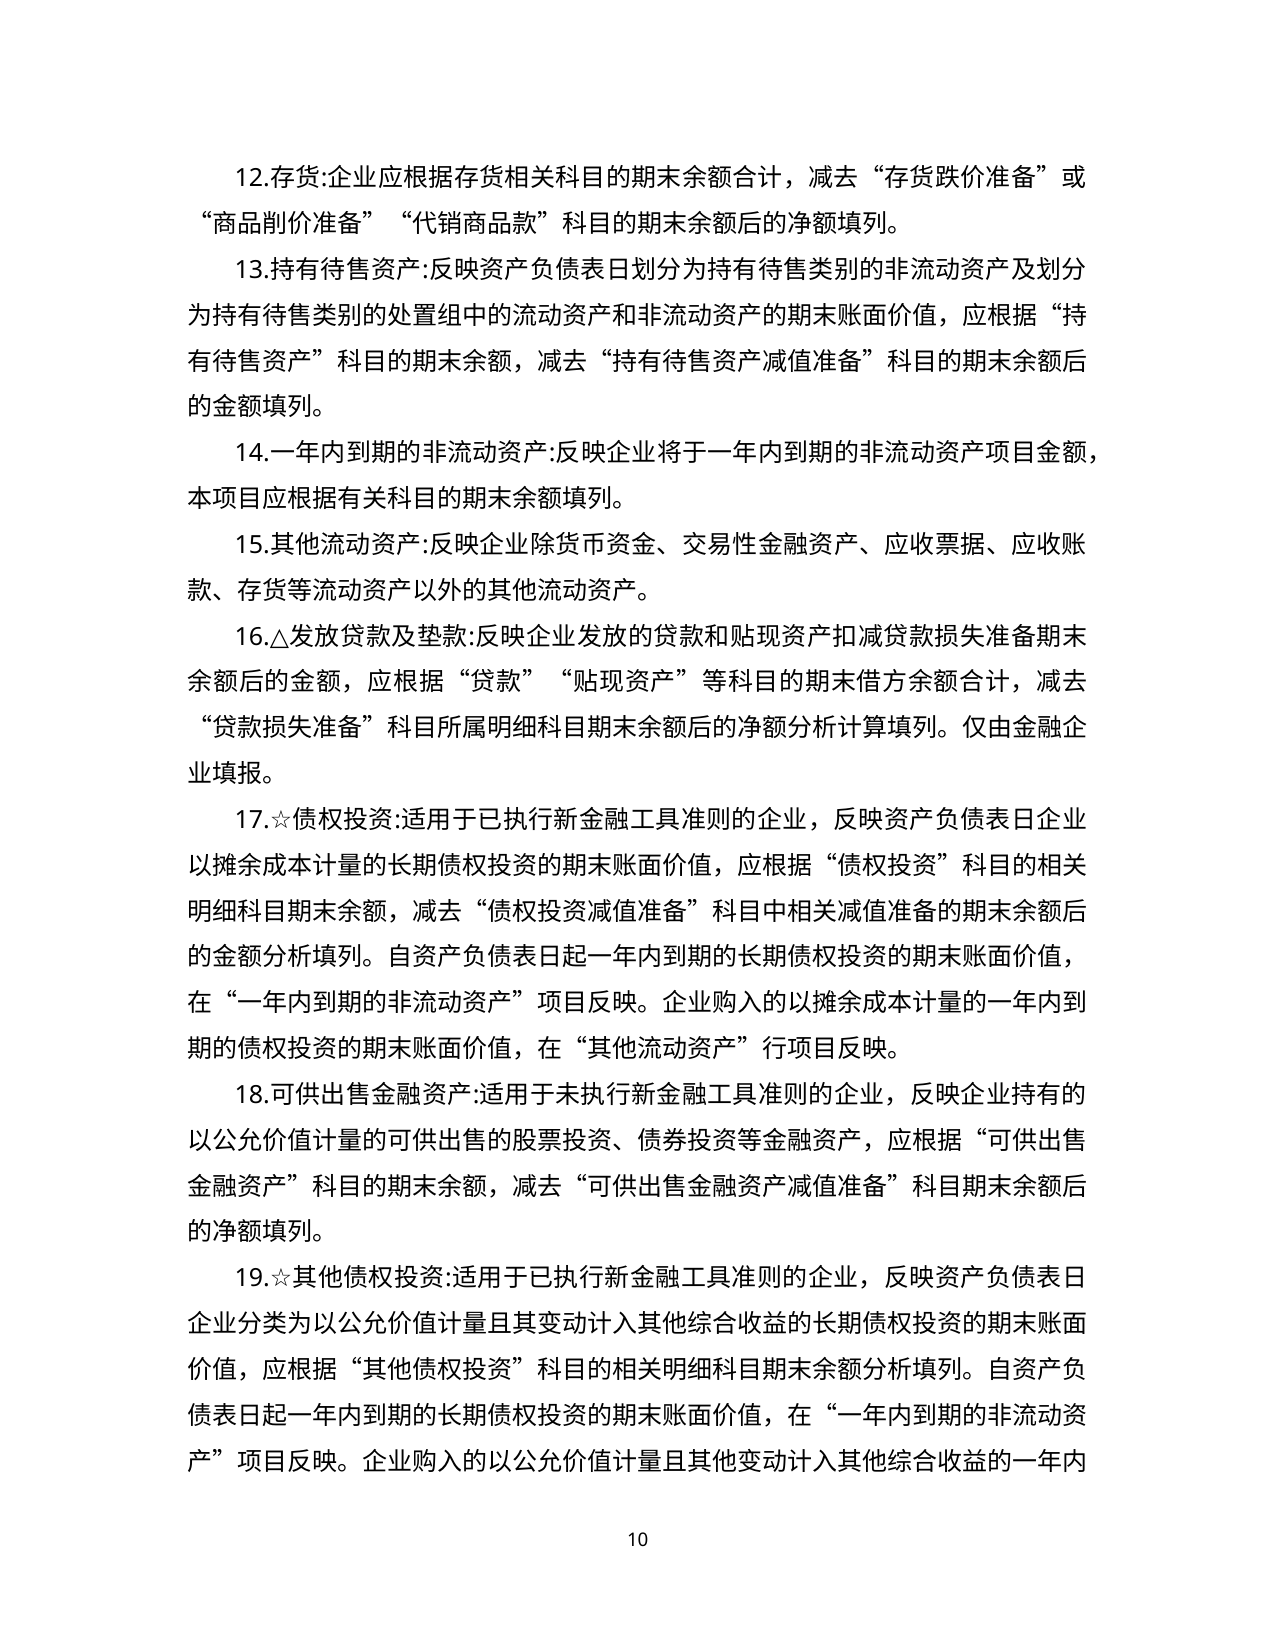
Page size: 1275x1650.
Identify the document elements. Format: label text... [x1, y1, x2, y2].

text 18.可供出售金融资产:适用于未执行新金融工具准则的企业，反映企业持有的以公允价值计量的可供出售的股票投资、债券投资等金融资产，应根据“可供出售金融资产”科目的期末余额，减去“可供出售金融资产减值准备”科目期末余额后的净额填列。 [187, 1067, 1087, 1250]
text 13.持有待售资产:反映资产负债表日划分为持有待售类别的非流动资产及划分为持有待售类别的处置组中的流动资产和非流动资产的期末账面价值，应根据“持有待售资产”科目的期末余额，减去“持有待售资产减值准备”科目的期末余额后的金额填列。 [187, 242, 1087, 425]
text 12.存货:企业应根据存货相关科目的期末余额合计，减去“存货跌价准备”或“商品削价准备”“代销商品款”科目的期末余额后的净额填列。 [187, 150, 1087, 242]
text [187, 1250, 1087, 1479]
text 15.其他流动资产:反映企业除货币资金、交易性金融资产、应收票据、应收账款、存货等流动资产以外的其他流动资产。 [187, 517, 1087, 608]
text 14.一年内到期的非流动资产:反映企业将于一年内到期的非流动资产项目金额，本项目应根据有关科目的期末余额填列。 [187, 425, 1087, 517]
text 17.☆债权投资:适用于已执行新金融工具准则的企业，反映资产负债表日企业以摊余成本计量的长期债权投资的期末账面价值，应根据“债权投资”科目的相关明细科目期末余额，减去“债权投资减值准备”科目中相关减值准备的期末余额后的金额分析填列。自资产负债表日起一年内到期的长期债权投资的期末账面价值，在“一年内到期的非流动资产”项目反映。企业购入的以摊余成本计量的一年内到期的债权投资的期末账面价值，在“其他流动资产”行项目反映。 [187, 792, 1087, 1067]
text 16.△发放贷款及垫款:反映企业发放的贷款和贴现资产扣减贷款损失准备期末余额后的金额，应根据“贷款”“贴现资产”等科目的期末借方余额合计，减去“贷款损失准备”科目所属明细科目期末余额后的净额分析计算填列。仅由金融企业填报。 [187, 608, 1087, 792]
